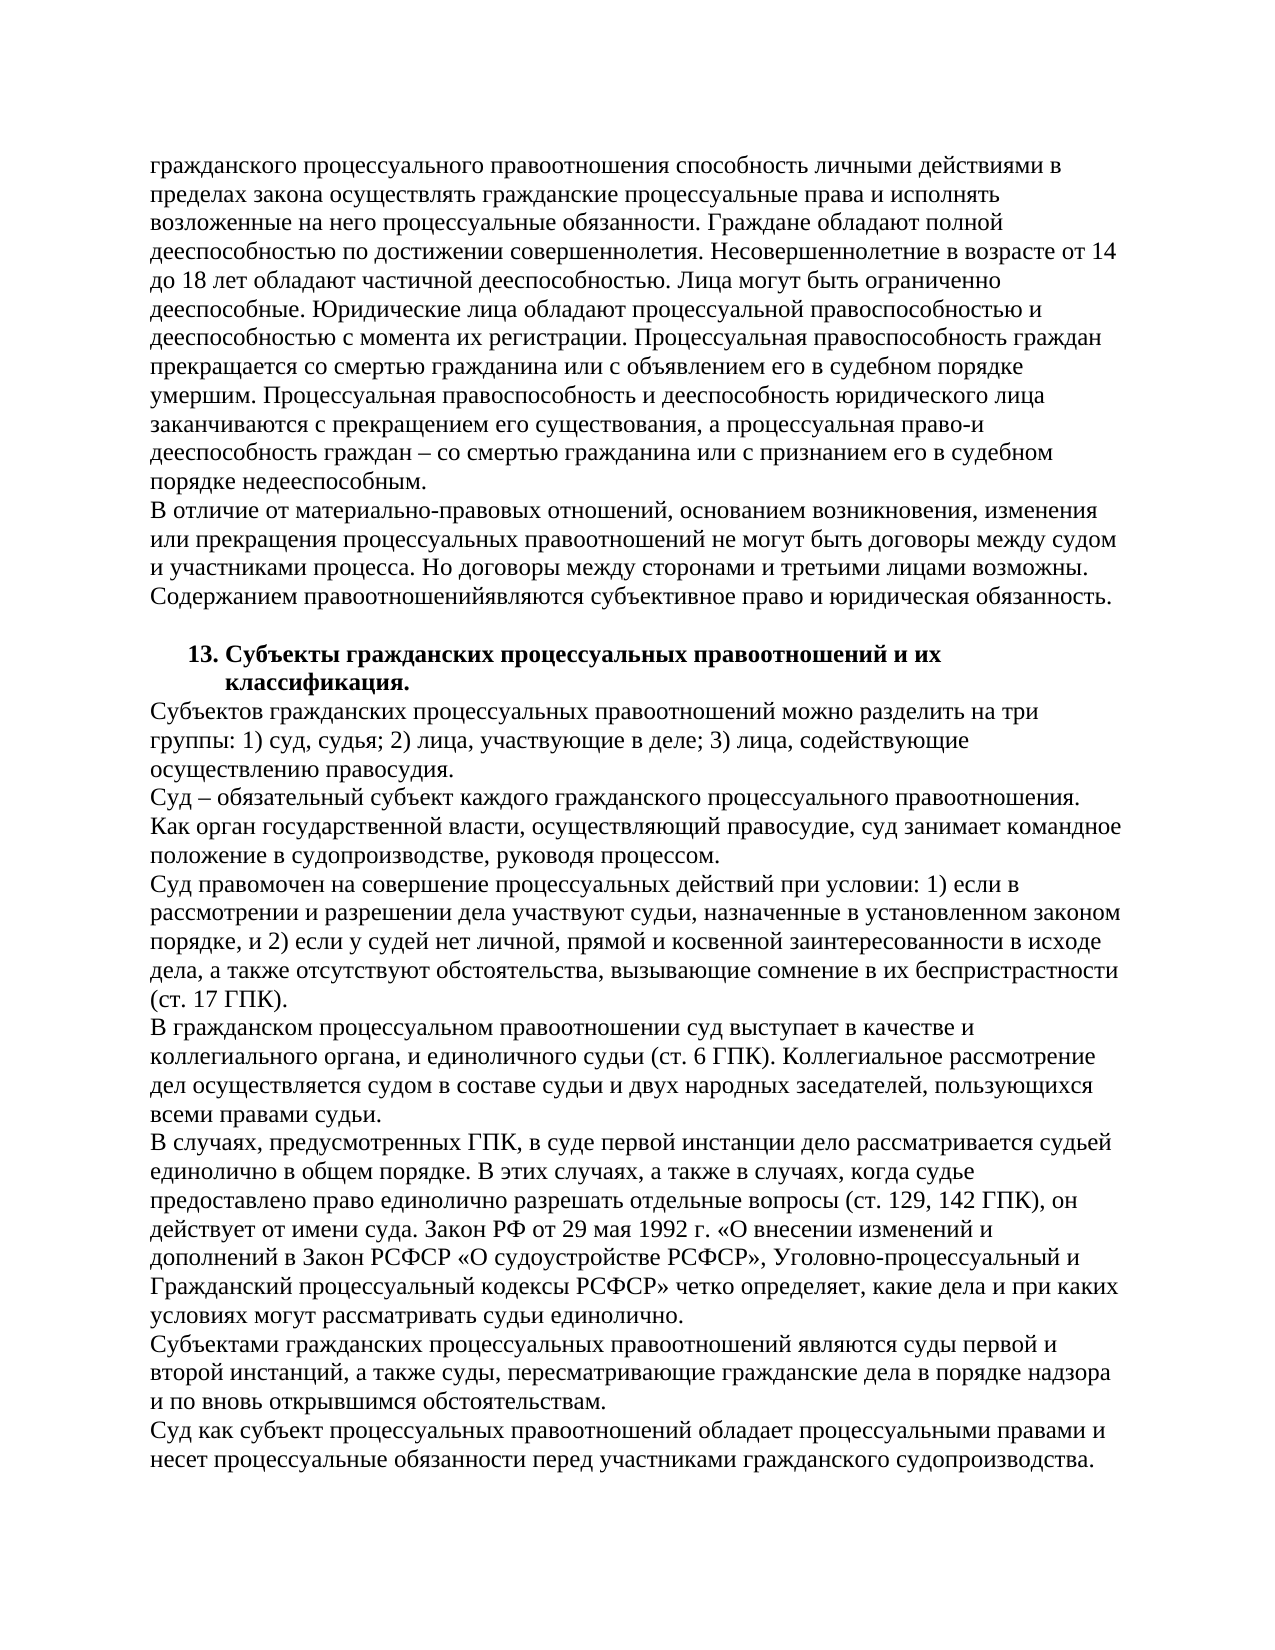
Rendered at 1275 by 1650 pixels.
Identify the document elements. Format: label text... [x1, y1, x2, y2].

text В отличие от материально-правовых отношений, основанием возникновения, изменения или прекращения процессуальных правоотношений не могут быть договоры между судом и участниками процесса. Но договоры между сторонами и третьими лицами возможны. [150, 495, 1125, 581]
text Содержанием правоотношенийявляются субъективное право и юридическая обязанность. [150, 581, 1125, 610]
text В гражданском процессуальном правоотношении суд выступает в качестве и коллегиального органа, и единоличного судьи (ст. 6 ГПК). Коллегиальное рассмотрение дел осуществляется судом в составе судьи и двух народных заседателей, пользующихся всеми правами судьи. [150, 1012, 1125, 1127]
text В случаях, предусмотренных ГПК, в суде первой инстанции дело рассматривается судьей единолично в общем порядке. В этих случаях, а также в случаях, когда судье предоставлено право единолично разрешать отдельные вопросы (ст. 129, 142 ГПК), он действует от имени суда. Закон РФ от 29 мая 1992 г. «О внесении изменений и дополнений в Закон РСФСР «О судоустройстве РСФСР», Уголовно-процессуальный и Гражданский процессуальный кодексы РСФСР» четко определяет, какие дела и при каких условиях могут рассматривать судьи единолично. [150, 1127, 1125, 1329]
text Субъектами гражданских процессуальных правоотношений являются суды первой и второй инстанций, а также суды, пересматривающие гражданские дела в порядке надзора и по вновь открывшимся обстоятельствам. [150, 1329, 1125, 1415]
list Субъекты гражданских процессуальных правоотношений и их классификация. [187, 639, 1125, 696]
text Суд правомочен на совершение процессуальных действий при условии: 1) если в рассмотрении и разрешении дела участвуют судьи, назначенные в установленном законом порядке, и 2) если у судей нет личной, прямой и косвенной заинтересованности в исходе дела, а также отсутствуют обстоятельства, вызывающие сомнение в их беспристрастности (ст. 17 ГПК). [150, 869, 1125, 1012]
text Суд как субъект процессуальных правоотношений обладает процессуальными правами и несет процессуальные обязанности перед участниками гражданского судопроизводства. [150, 1415, 1125, 1472]
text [150, 150, 1125, 495]
text Субъектов гражданских процессуальных правоотношений можно разделить на три группы: 1) суд, судья; 2) лица, участвующие в деле; 3) лица, содействующие осуществлению правосудия. [150, 696, 1125, 782]
text Суд – обязательный субъект каждого гражданского процессуального правоотношения. Как орган государственной власти, осуществляющий правосудие, суд занимает командное положение в судопроизводстве, руководя процессом. [150, 782, 1125, 869]
